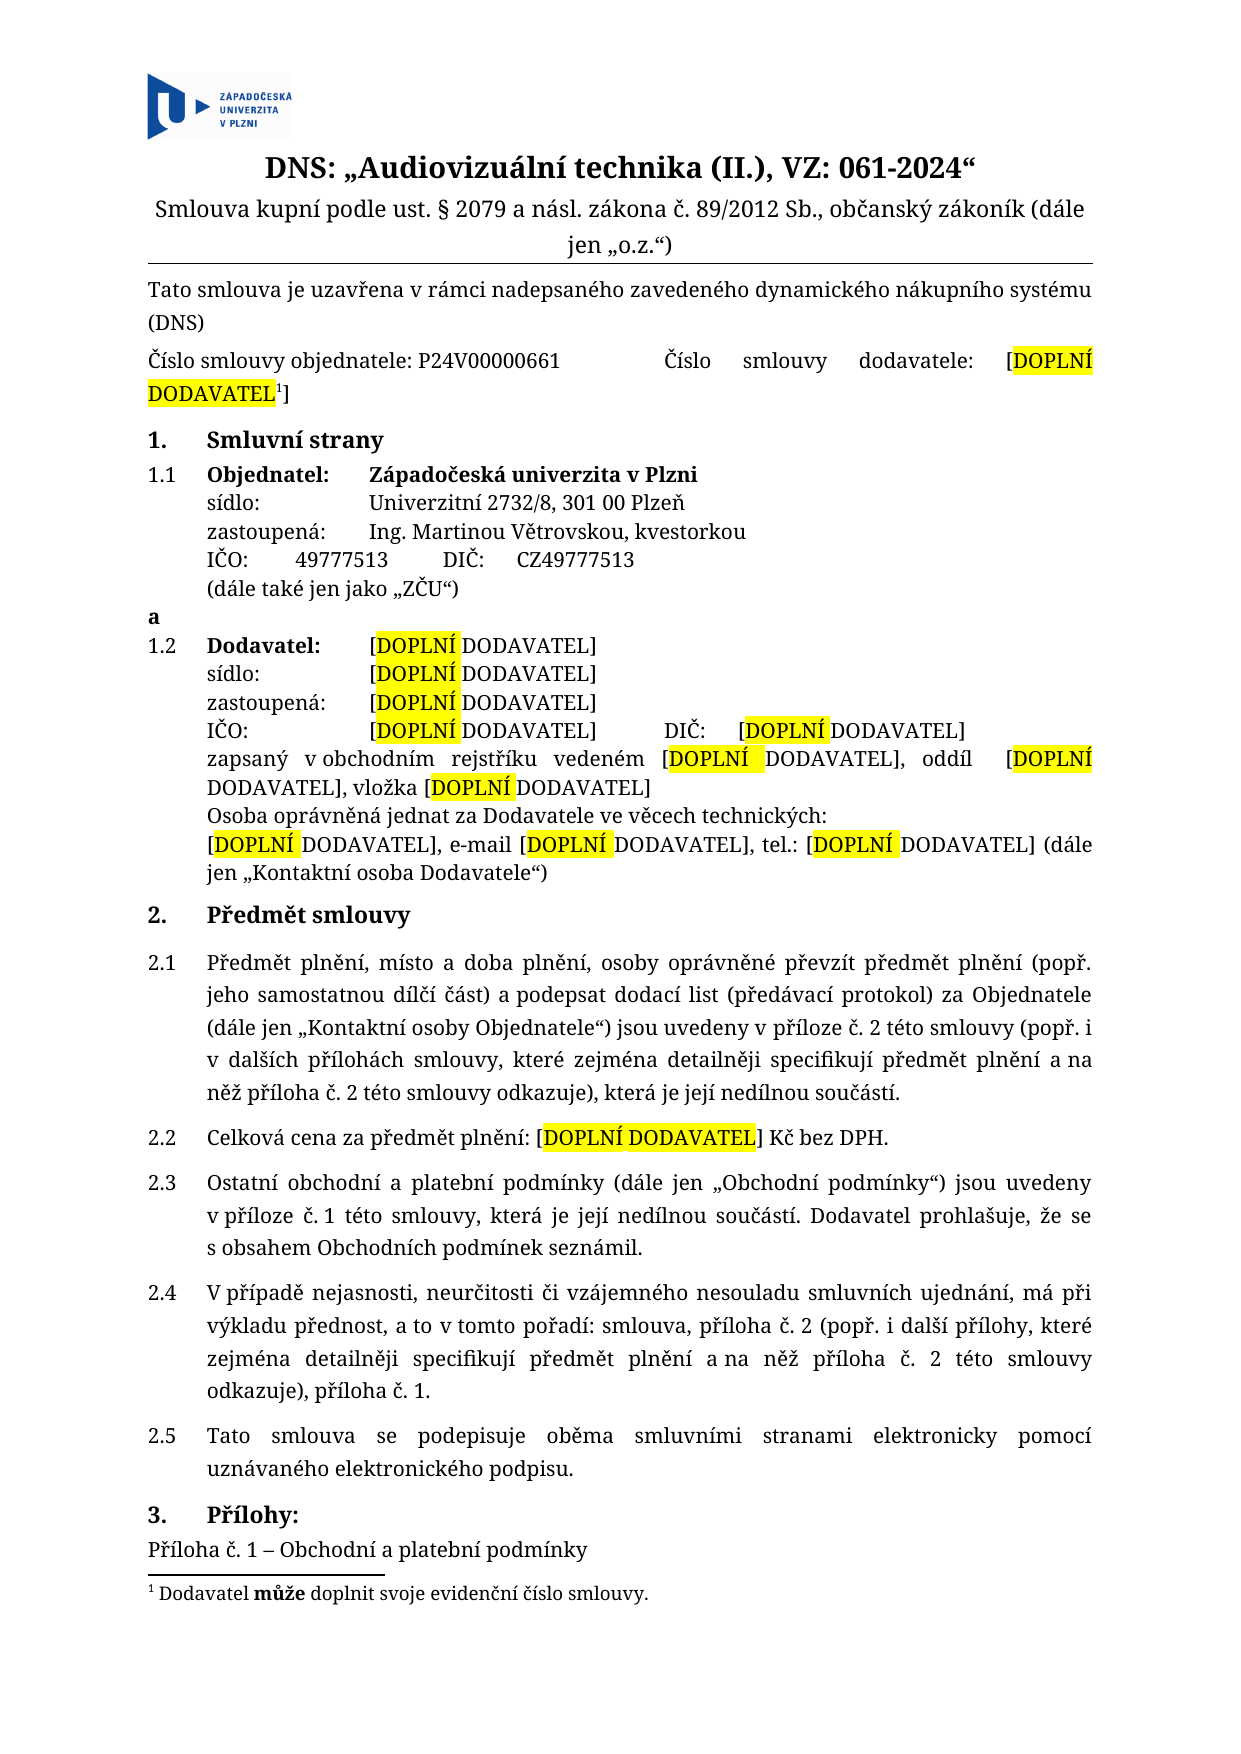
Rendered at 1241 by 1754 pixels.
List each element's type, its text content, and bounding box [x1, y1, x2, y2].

list Celková cena za předmět plnění: [DOPLNÍ DODAVATEL] Kč bez DPH. [756, 1123, 1093, 1152]
text Číslo smlouvy objednatele: P24V00000661 Číslo smlouvy dodavatele: [DOPLNÍ DODAVATEL] [148, 346, 1093, 407]
text DNS: „Audiovizuální technika (II.), VZ: 061-2024“ [148, 148, 1093, 187]
picture [147, 73, 292, 140]
list Ostatní obchodní a platební podmínky (dále jen „Obchodní podmínky“) jsou uvedeny v příloze č. 1 této smlouvy, která je její nedílnou součástí. Dodavatel prohlašuje, že se s obsahem Obchodních podmínek seznámil. [148, 1168, 1093, 1262]
text sídlo: Univerzitní 2732/8, 301 00 Plzeň [207, 488, 1093, 517]
text IČO: [DOPLNÍ DODAVATEL] DIČ: [DOPLNÍ DODAVATEL] [830, 716, 1093, 744]
list Předmět smlouvy [148, 899, 1093, 930]
text zastoupená: [DOPLNÍ DODAVATEL] [461, 688, 1093, 716]
text (dále také jen jako „ZČU“) [207, 574, 1093, 602]
list Přílohy: [148, 1499, 1093, 1530]
text zastoupená: [DOPLNÍ DODAVATEL] [207, 688, 376, 716]
list Dodavatel: [DOPLNÍ DODAVATEL] [461, 631, 1093, 659]
text a [148, 602, 1093, 631]
text sídlo: [DOPLNÍ DODAVATEL] [461, 659, 1093, 688]
list Celková cena za předmět plnění: [DOPLNÍ DODAVATEL] Kč bez DPH. [148, 1123, 543, 1152]
text Smlouva kupní podle ust. § 2079 a násl. zákona č. 89/2012 Sb., občanský zákoník (dále jen „o.z.“) [148, 193, 1093, 263]
text Osoba oprávněná jednat za Dodavatele ve věcech technických: [207, 801, 1093, 830]
list V případě nejasnosti, neurčitosti či vzájemného nesouladu smluvních ujednání, má při výkladu přednost, a to v tomto pořadí: smlouva, příloha č. 2 (popř. i další přílohy, které zejména detailněji specifikují předmět plnění a na něž příloha č. 2 této smlouvy odkazuje), příloha č. 1. [148, 1278, 1093, 1405]
text IČO: [DOPLNÍ DODAVATEL] DIČ: [DOPLNÍ DODAVATEL] [461, 716, 745, 744]
list Dodavatel: [DOPLNÍ DODAVATEL] [148, 631, 376, 659]
list Objednatel: Západočeská univerzita v Plzni [148, 460, 1093, 488]
list Smluvní strany [148, 424, 1093, 455]
text sídlo: [DOPLNÍ DODAVATEL] [207, 659, 376, 688]
text zapsaný v obchodním rejstříku vedeném [DOPLNÍ DODAVATEL], oddíl [DOPLNÍ DODAVATEL], vložka [DOPLNÍ DODAVATEL] [207, 744, 1093, 801]
list Předmět plnění, místo a doba plnění, osoby oprávněné převzít předmět plnění (popř. jeho samostatnou dílčí část) a podepsat dodací list (předávací protokol) za Objednatele (dále jen „Kontaktní osoby Objednatele“) jsou uvedeny v příloze č. 2 této smlouvy (popř. i v dalších přílohách smlouvy, které zejména detailněji specifikují předmět plnění a na něž příloha č. 2 této smlouvy odkazuje), která je její nedílnou součástí. [148, 948, 1093, 1106]
list Tato smlouva se podepisuje oběma smluvními stranami elektronicky pomocí uznávaného elektronického podpisu. [148, 1421, 1093, 1482]
text Tato smlouva je uzavřena v rámci nadepsaného zavedeného dynamického nákupního systému (DNS) [148, 275, 1093, 336]
text zastoupená: Ing. Martinou Větrovskou, kvestorkou [207, 517, 1093, 545]
text [DOPLNÍ DODAVATEL], e-mail [DOPLNÍ DODAVATEL], tel.: [DOPLNÍ DODAVATEL] (dále jen „Kontaktní osoba Dodavatele“) [207, 830, 1093, 887]
text Příloha č. 1 – Obchodní a platební podmínky [148, 1535, 1093, 1563]
text IČO: 49777513 DIČ: CZ49777513 [207, 545, 1093, 574]
text IČO: [DOPLNÍ DODAVATEL] DIČ: [DOPLNÍ DODAVATEL] [207, 716, 376, 744]
